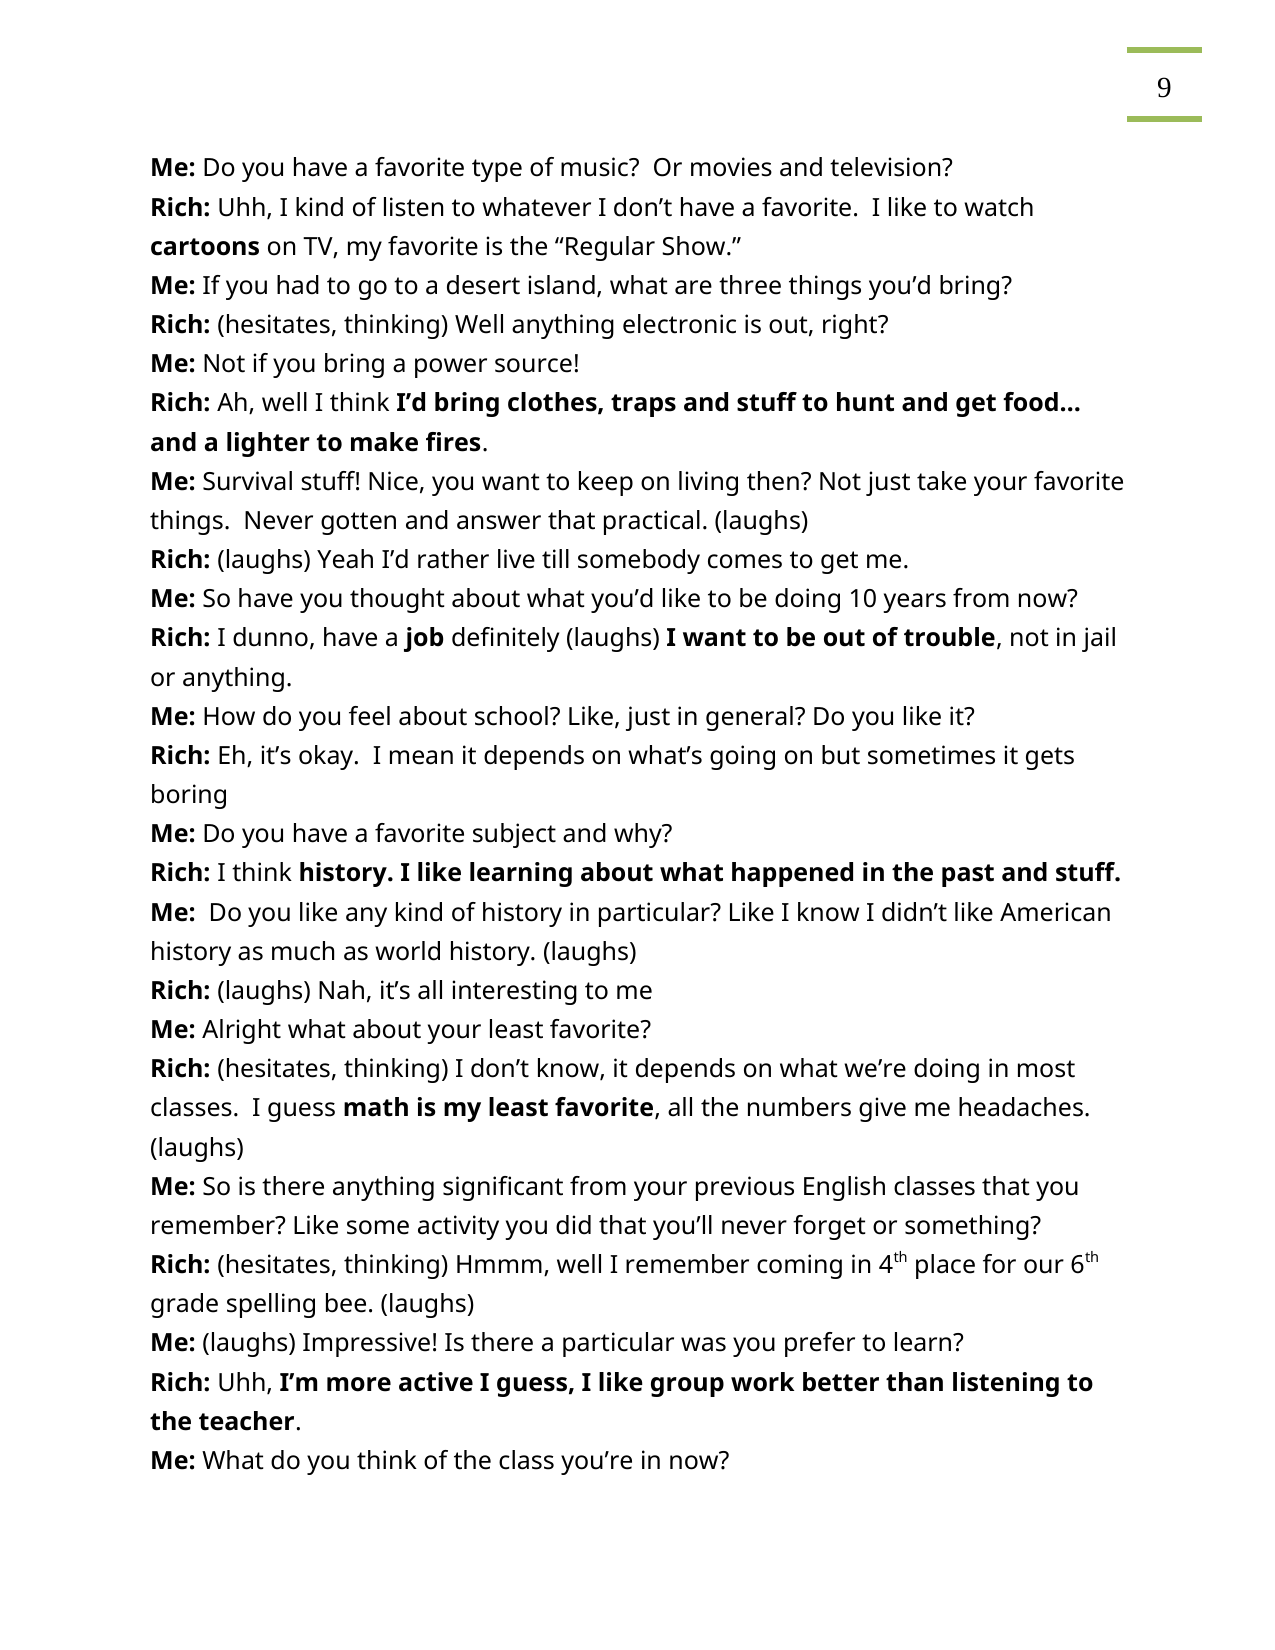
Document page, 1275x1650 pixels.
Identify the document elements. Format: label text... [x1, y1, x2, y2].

text Me: How do you feel about school? Like, just in general? Do you like it? [150, 698, 1125, 732]
text Me: Do you like any kind of history in particular? Like I know I didn’t like American history as much as world history. (laughs) [150, 894, 1125, 967]
text Rich: (laughs) Nah, it’s all interesting to me [150, 972, 1125, 1007]
text Me: So have you thought about what you’d like to be doing 10 years from now? [150, 581, 1125, 615]
text Me: If you had to go to a desert island, what are three things you’d bring? [150, 267, 1125, 302]
text Me: (laughs) Impressive! Is there a particular was you prefer to learn? [150, 1325, 1125, 1359]
text Me: Do you have a favorite subject and why? [150, 816, 1125, 850]
text Rich: (hesitates, thinking) I don’t know, it depends on what we’re doing in most classes. I guess math is my least favorite, all the numbers give me headaches. (laughs) [150, 1051, 1125, 1163]
text Me: Alright what about your least favorite? [150, 1012, 1125, 1046]
text Rich: Uhh, I’m more active I guess, I like group work better than listening to the teacher. [150, 1364, 1125, 1437]
text Rich: Ah, well I think I’d bring clothes, traps and stuff to hunt and get food…and a lighter to make fires. [150, 385, 1125, 458]
text Rich: (hesitates, thinking) Well anything electronic is out, right? [150, 307, 1125, 341]
text Me: Do you have a favorite type of music? Or movies and television? [150, 150, 1125, 184]
text Me: So is there anything significant from your previous English classes that you remember? Like some activity you did that you’ll never forget or something? [150, 1168, 1125, 1242]
text Rich: (laughs) Yeah I’d rather live till somebody comes to get me. [150, 542, 1125, 576]
text Rich: I think history. I like learning about what happened in the past and stuff. [150, 855, 1125, 889]
text Me: What do you think of the class you’re in now? [150, 1442, 1125, 1477]
text Rich: (hesitates, thinking) Hmmm, well I remember coming in 4th place for our 6th grade spelling bee. (laughs) [150, 1247, 1125, 1320]
text Me: Not if you bring a power source! [150, 346, 1125, 380]
text Rich: I dunno, have a job definitely (laughs) I want to be out of trouble, not in jail or anything. [150, 620, 1125, 693]
text Rich: Uhh, I kind of listen to whatever I don’t have a favorite. I like to watch cartoons on TV, my favorite is the “Regular Show.” [150, 189, 1125, 262]
text Me: Survival stuff! Nice, you want to keep on living then? Not just take your favorite things. Never gotten and answer that practical. (laughs) [150, 463, 1125, 537]
text Rich: Eh, it’s okay. I mean it depends on what’s going on but sometimes it gets boring [150, 737, 1125, 811]
